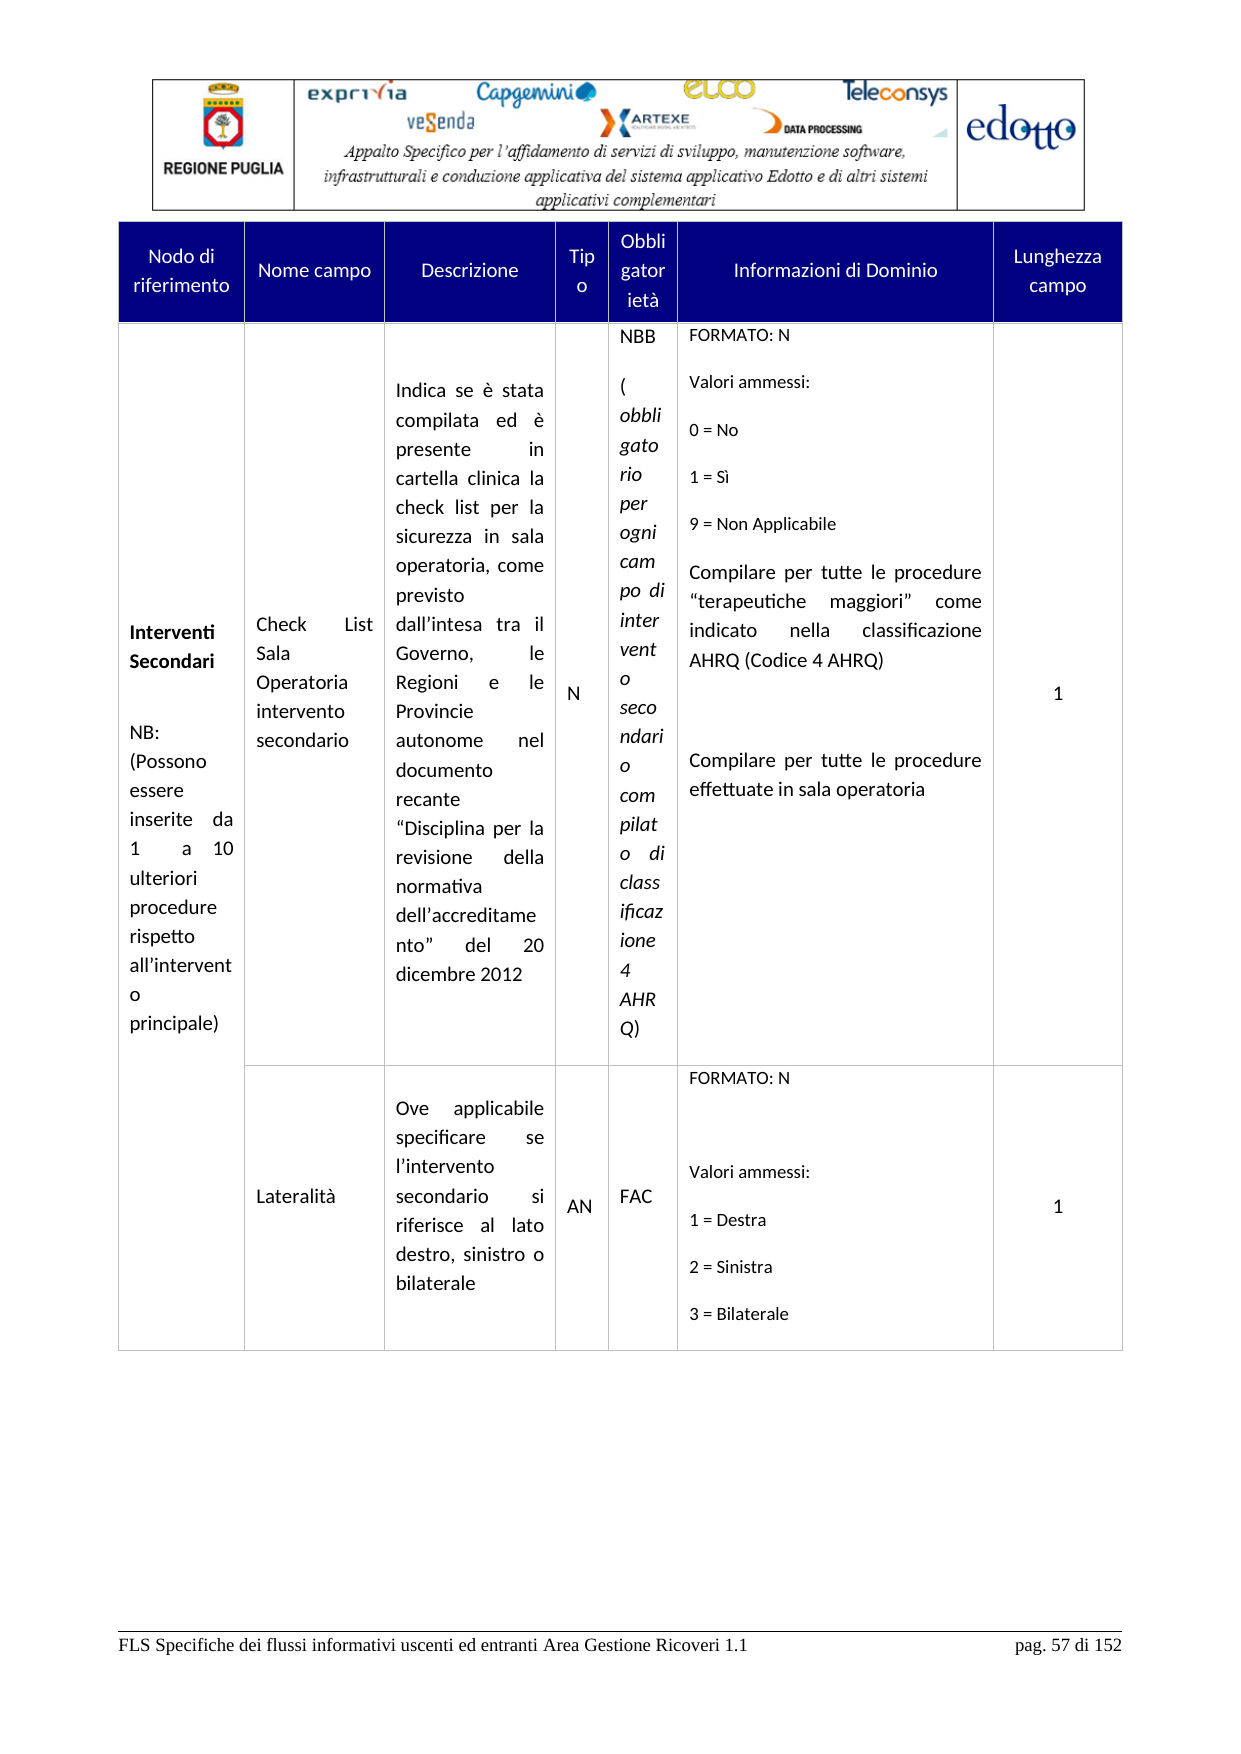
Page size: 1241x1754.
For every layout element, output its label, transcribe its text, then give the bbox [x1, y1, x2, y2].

table_cell FORMATO: N Valori ammessi: 1 = Destra 2 = Sinistra 3 = Bilaterale [678, 1066, 993, 1350]
table_header Descrizione [385, 222, 555, 322]
table_header Tipo [556, 222, 608, 322]
table_cell FAC [609, 1066, 677, 1350]
table_cell NBB (obbligatorio per ogni campo di intervento secondario compilato di classificazione 4 AHRQ) [609, 324, 677, 1065]
table_header Nome campo [245, 222, 384, 322]
table_header Obbligatorietà [609, 222, 677, 322]
table_cell 1 [994, 324, 1122, 1065]
table_cell N [556, 324, 608, 1065]
table_cell Interventi Secondari NB: (Possono essere inserite da 1 a 10 ulteriori procedure rispetto all’intervento principale) [119, 324, 244, 1350]
table_header Informazioni di Dominio [678, 222, 993, 322]
table_cell AN [556, 1066, 608, 1350]
table_header Lunghezza campo [994, 222, 1122, 322]
table_header Nodo di riferimento [119, 222, 244, 322]
table_cell 1 [994, 1066, 1122, 1350]
table_cell Check List Sala Operatoria intervento secondario [245, 324, 384, 1065]
table_cell FORMATO: N Valori ammessi: 0 = No 1 = Sì 9 = Non Applicabile Compilare per tutte le procedure “terapeutiche maggiori” come indicato nella classificazione AHRQ (Codice 4 AHRQ) Compilare per tutte le procedure effettuate in sala operatoria [678, 324, 993, 1065]
table_cell Lateralità [245, 1066, 384, 1350]
table_cell Ove applicabile specificare se l’intervento secondario si riferisce al lato destro, sinistro o bilaterale [385, 1066, 555, 1350]
table_cell Indica se è stata compilata ed è presente in cartella clinica la check list per la sicurezza in sala operatoria, come previsto dall’intesa tra il Governo, le Regioni e le Provincie autonome nel documento recante “Disciplina per la revisione della normativa dell’accreditamento” del 20 dicembre 2012 [385, 324, 555, 1065]
picture [147, 73, 1093, 218]
